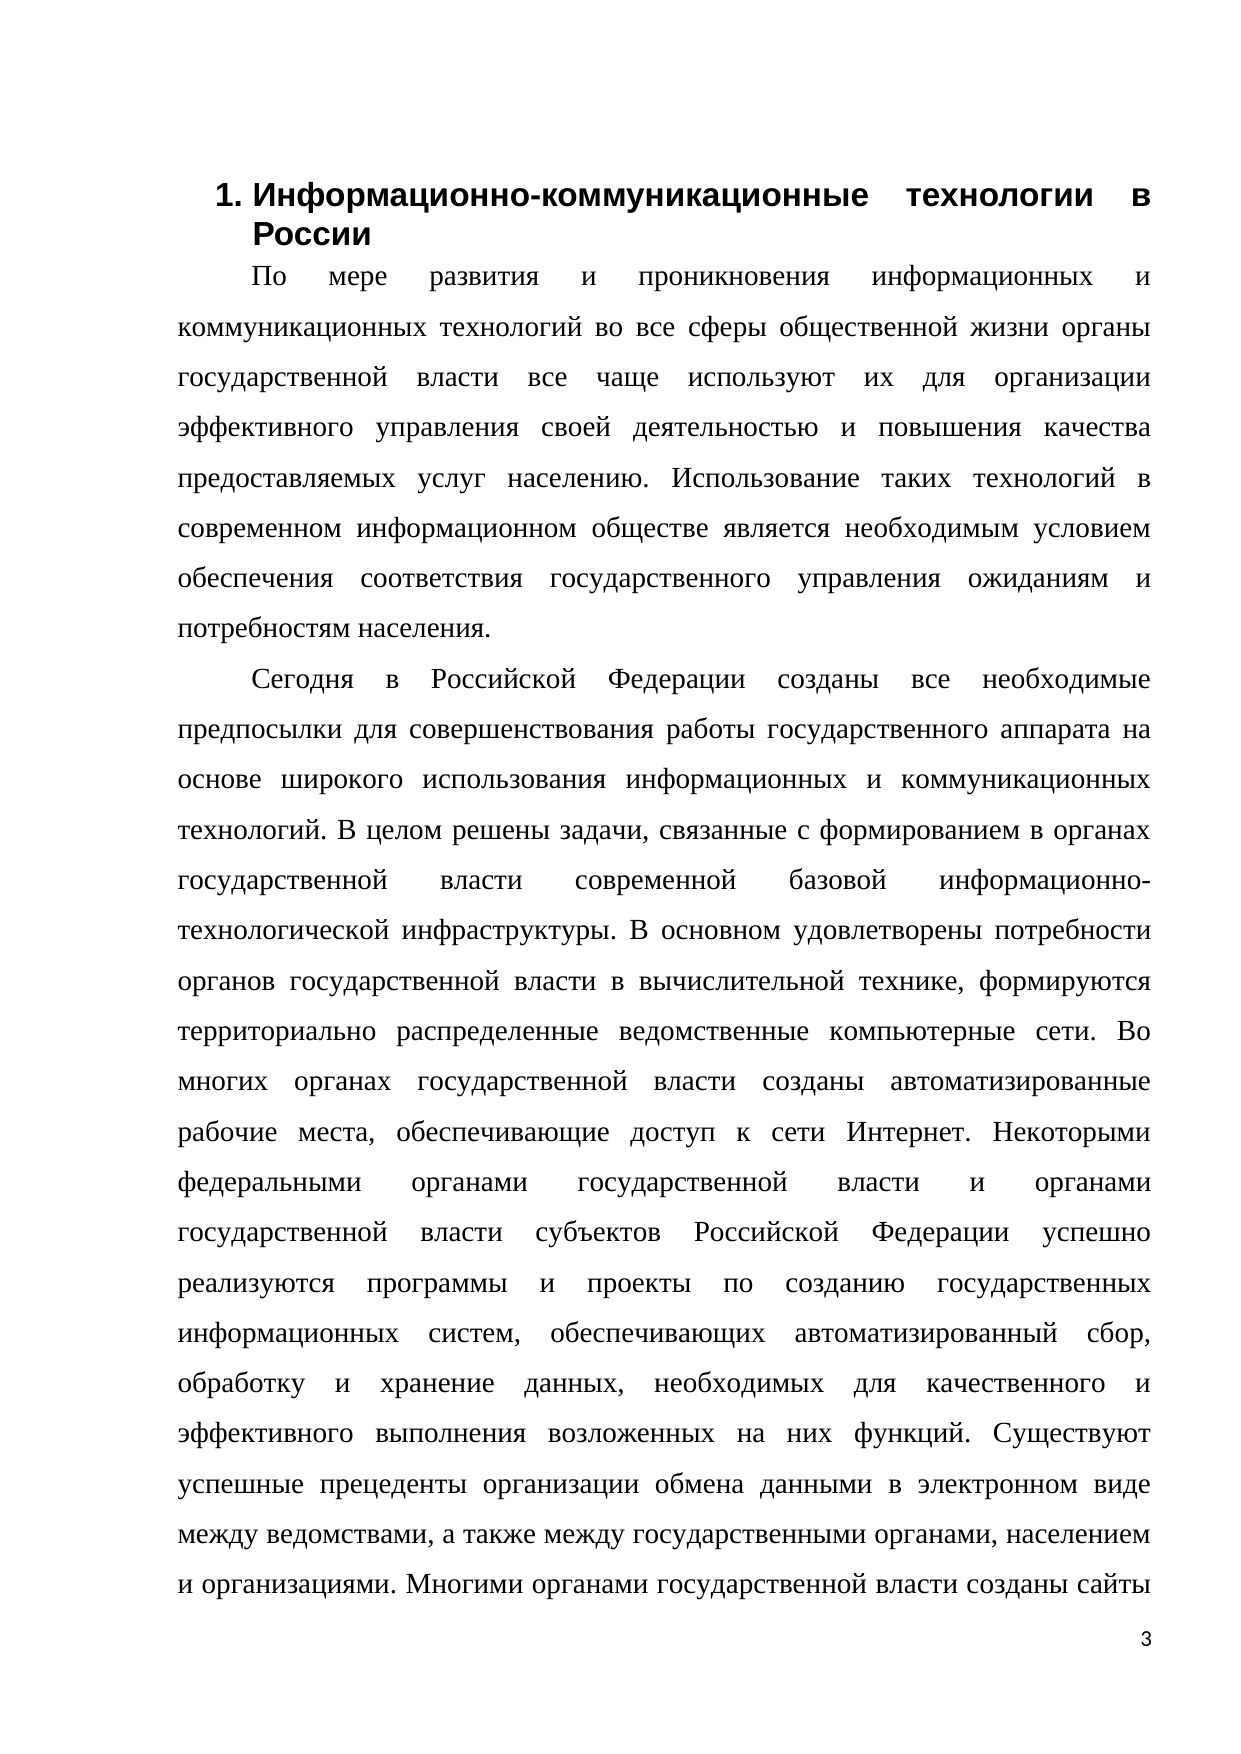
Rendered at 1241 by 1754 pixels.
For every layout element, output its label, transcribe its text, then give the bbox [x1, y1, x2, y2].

text По мере развития и проникновения информационных и коммуникационных технологий во все сферы общественной жизни органы государственной власти все чаще используют их для организации эффективного управления своей деятельностью и повышения качества предоставляемых услуг населению. Использование таких технологий в современном информационном обществе является необходимым условием обеспечения соответствия государственного управления ожиданиям и потребностям населения. [177, 258, 1152, 644]
subtitle Информационно-коммуникационные технологии в России [215, 175, 1152, 252]
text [177, 661, 1152, 1600]
